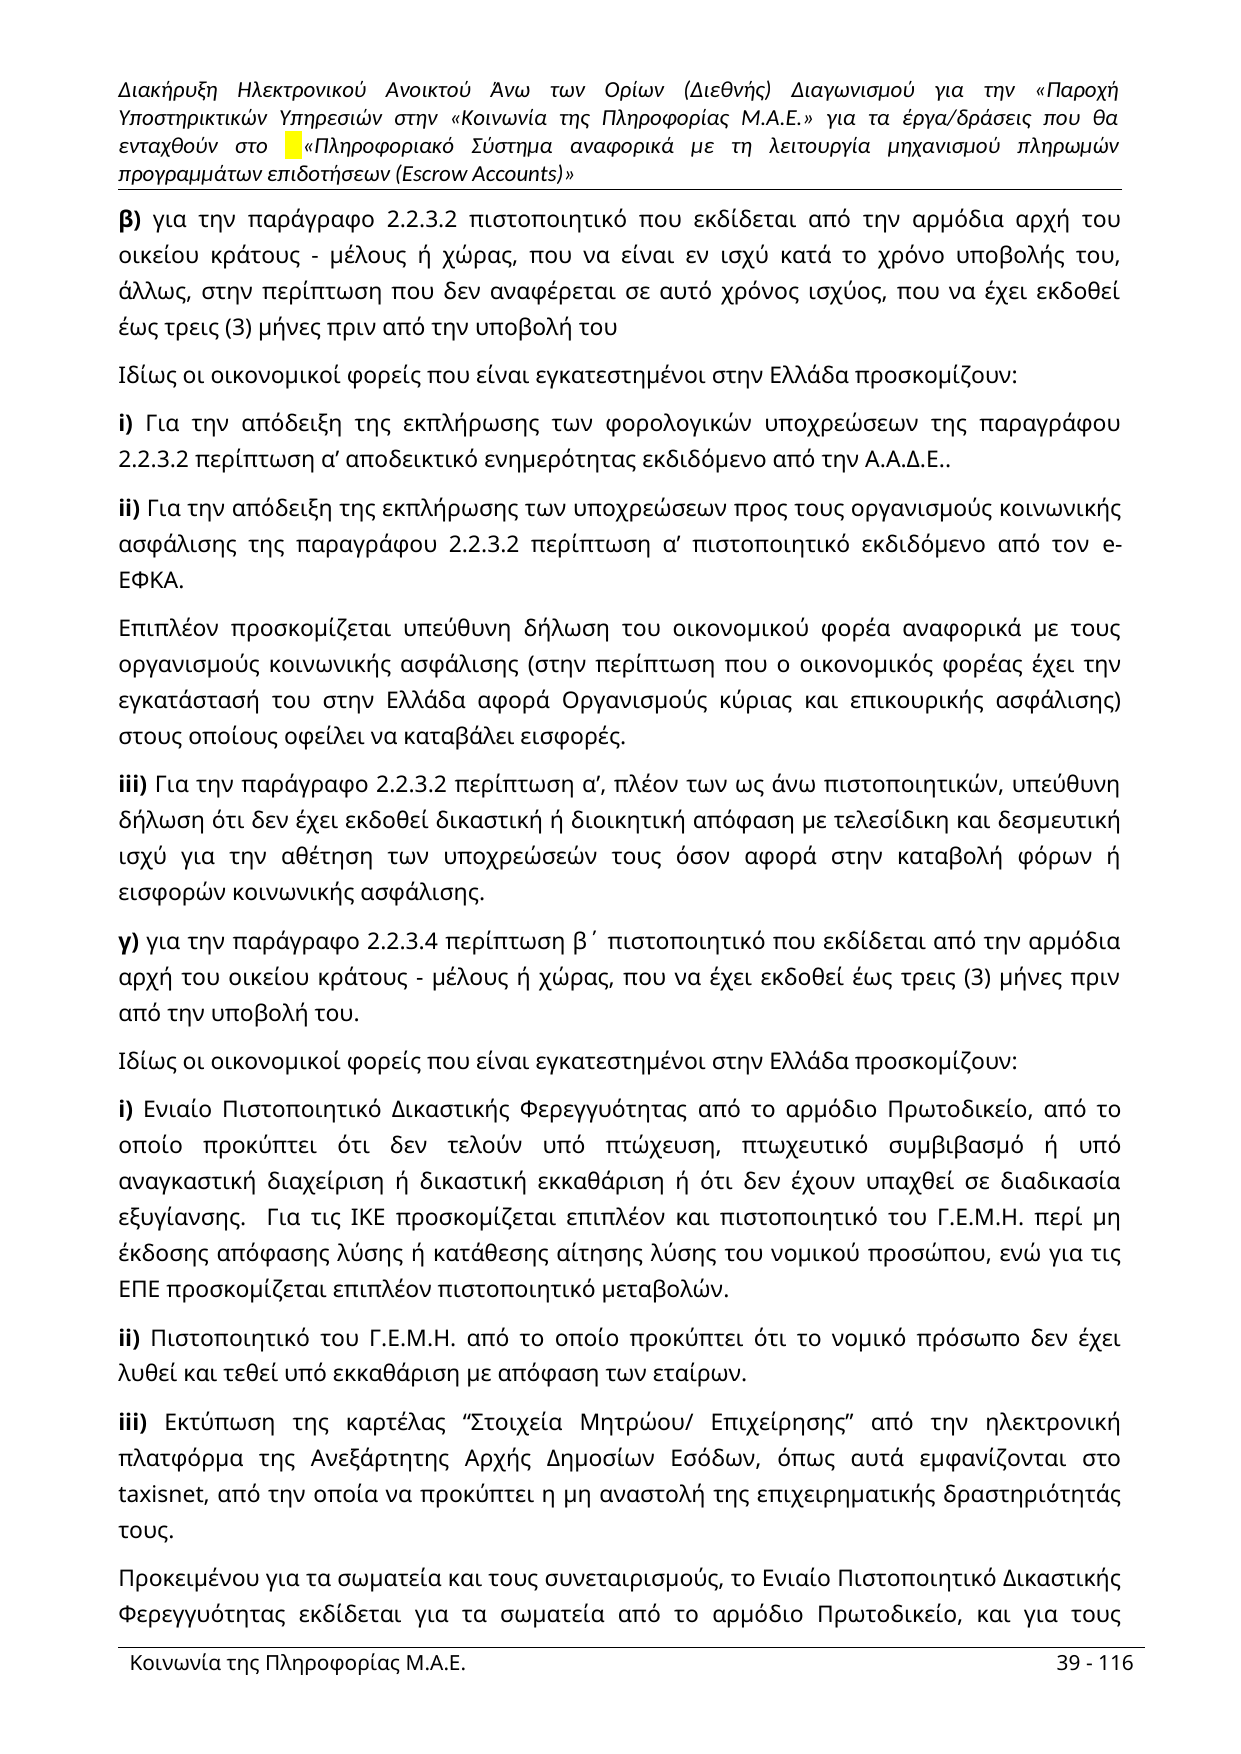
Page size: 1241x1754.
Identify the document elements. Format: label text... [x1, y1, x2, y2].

text ii) Πιστοποιητικό του Γ.Ε.Μ.Η. από το οποίο προκύπτει ότι το νομικό πρόσωπο δεν έχει λυθεί και τεθεί υπό εκκαθάριση με απόφαση των εταίρων. [118, 1321, 1122, 1389]
text iii) Για την παράγραφο 2.2.3.2 περίπτωση α’, πλέον των ως άνω πιστοποιητικών, υπεύθυνη δήλωση ότι δεν έχει εκδοθεί δικαστική ή διοικητική απόφαση με τελεσίδικη και δεσμευτική ισχύ για την αθέτηση των υποχρεώσεών τους όσον αφορά στην καταβολή φόρων ή εισφορών κοινωνικής ασφάλισης. [118, 768, 1122, 907]
text γ) για την παράγραφο 2.2.3.4 περίπτωση β΄ πιστοποιητικό που εκδίδεται από την αρμόδια αρχή του οικείου κράτους - μέλους ή χώρας, που να έχει εκδοθεί έως τρεις (3) μήνες πριν από την υποβολή του. [118, 924, 1122, 1028]
text β) για την παράγραφο 2.2.3.2 πιστοποιητικό που εκδίδεται από την αρμόδια αρχή του οικείου κράτους - μέλους ή χώρας, που να είναι εν ισχύ κατά το χρόνο υποβολής του, άλλως, στην περίπτωση που δεν αναφέρεται σε αυτό χρόνος ισχύος, που να έχει εκδοθεί έως τρεις (3) μήνες πριν από την υποβολή του [118, 203, 1122, 342]
text i) Για την απόδειξη της εκπλήρωσης των φορολογικών υποχρεώσεων της παραγράφου 2.2.3.2 περίπτωση α’ αποδεικτικό ενημερότητας εκδιδόμενο από την Α.Α.Δ.Ε.. [118, 407, 1122, 474]
text Ιδίως οι οικονομικοί φορείς που είναι εγκατεστημένοι στην Ελλάδα προσκομίζουν: [118, 359, 1122, 390]
text Ιδίως οι οικονομικοί φορείς που είναι εγκατεστημένοι στην Ελλάδα προσκομίζουν: [118, 1045, 1122, 1076]
text iii) Εκτύπωση της καρτέλας “Στοιχεία Μητρώου/ Επιχείρησης” από την ηλεκτρονική πλατφόρμα της Ανεξάρτητης Αρχής Δημοσίων Εσόδων, όπως αυτά εμφανίζονται στο taxisnet, από την οποία να προκύπτει η μη αναστολή της επιχειρηματικής δραστηριότητάς τους. [118, 1406, 1122, 1545]
text ii) Για την απόδειξη της εκπλήρωσης των υποχρεώσεων προς τους οργανισμούς κοινωνικής ασφάλισης της παραγράφου 2.2.3.2 περίπτωση α’ πιστοποιητικό εκδιδόμενο από τον e-ΕΦΚΑ. [118, 492, 1122, 595]
text i) Ενιαίο Πιστοποιητικό Δικαστικής Φερεγγυότητας από το αρμόδιο Πρωτοδικείο, από το οποίο προκύπτει ότι δεν τελούν υπό πτώχευση, πτωχευτικό συμβιβασμό ή υπό αναγκαστική διαχείριση ή δικαστική εκκαθάριση ή ότι δεν έχουν υπαχθεί σε διαδικασία εξυγίανσης. Για τις ΙΚΕ προσκομίζεται επιπλέον και πιστοποιητικό του Γ.Ε.Μ.Η. περί μη έκδοσης απόφασης λύσης ή κατάθεσης αίτησης λύσης του νομικού προσώπου, ενώ για τις ΕΠΕ προσκομίζεται επιπλέον πιστοποιητικό μεταβολών. [118, 1093, 1122, 1304]
text Επιπλέον προσκομίζεται υπεύθυνη δήλωση του οικονομικού φορέα αναφορικά με τους οργανισμούς κοινωνικής ασφάλισης (στην περίπτωση που ο οικονομικός φορέας έχει την εγκατάστασή του στην Ελλάδα αφορά Οργανισμούς κύριας και επικουρικής ασφάλισης) στους οποίους οφείλει να καταβάλει εισφορές. [118, 612, 1122, 751]
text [118, 1562, 1122, 1629]
